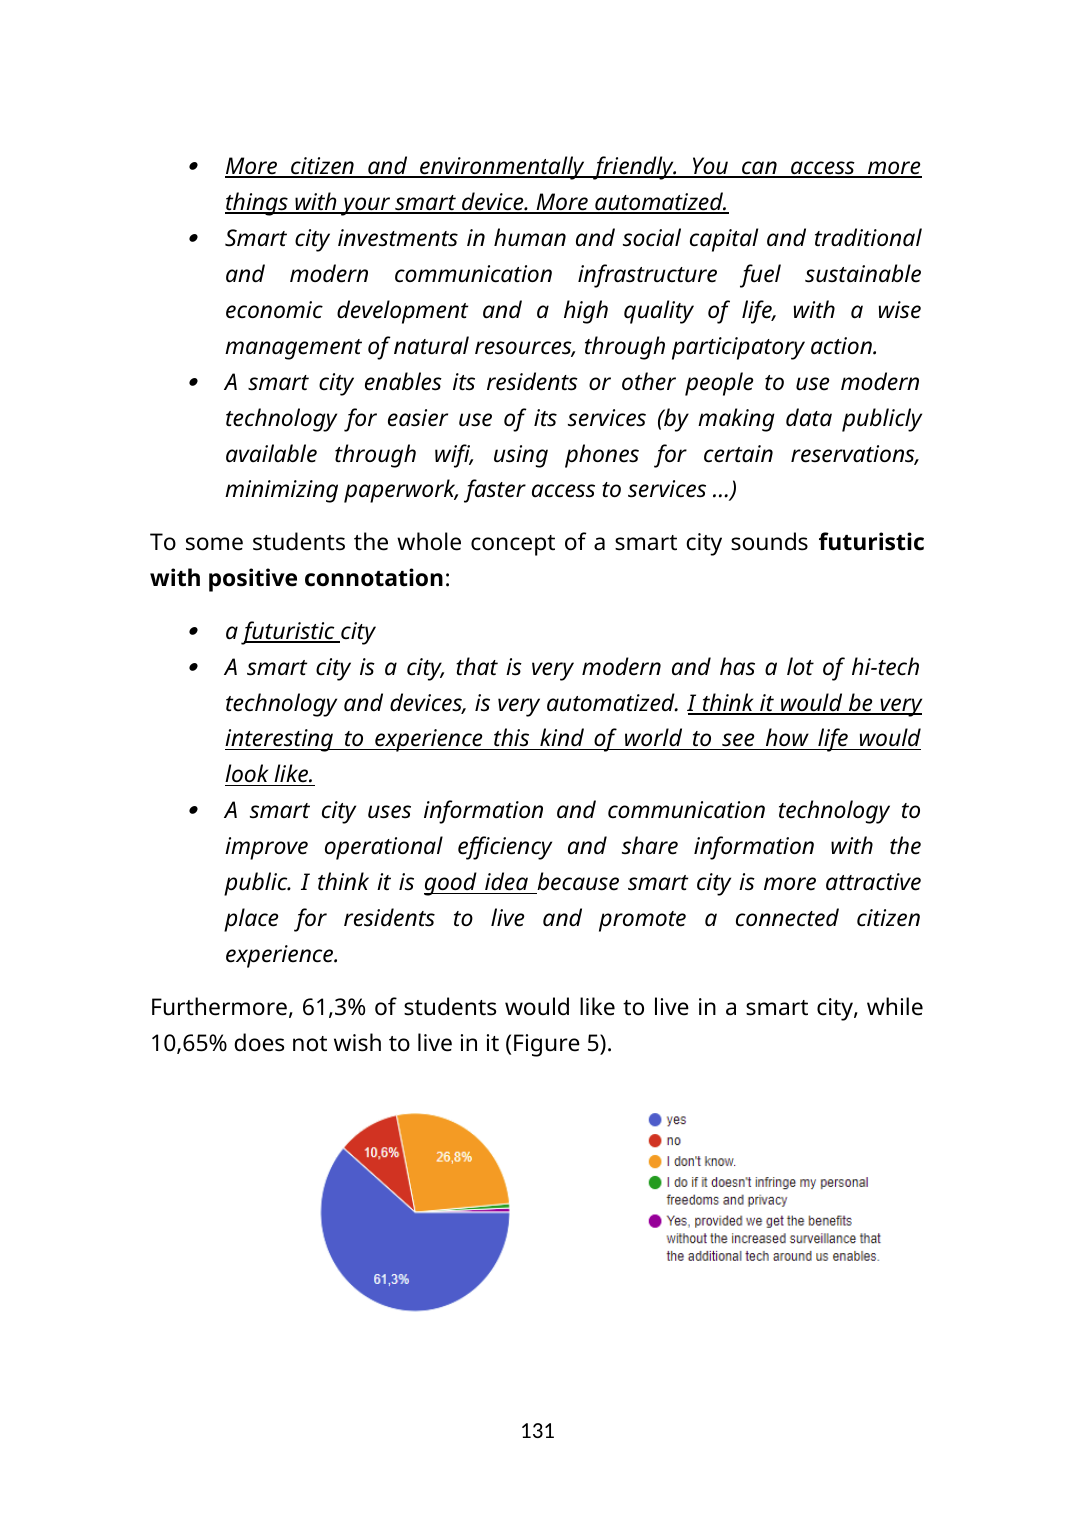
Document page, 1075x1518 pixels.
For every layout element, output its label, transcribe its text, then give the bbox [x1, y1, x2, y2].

list More citizen and environmentally friendly. You can access more things with your smart device. More automatized. [187, 150, 925, 217]
list A smart city uses information and communication technology to improve operational efficiency and share information with the public. I think it is good idea because smart city is more attractive place for residents to live and promote a connected citizen experience. [187, 794, 925, 969]
list A smart city is a city, that is very modern and has a lot of hi-tech technology and devices, is very automatized. I think it would be very interesting to experience this kind of world to see how life would look like. [187, 651, 925, 789]
text To some students the whole concept of a smart city sounds futuristic with positive connotation: [150, 526, 925, 593]
picture [150, 1079, 914, 1338]
list A smart city enables its residents or other people to use modern technology for easier use of its services (by making data publicly available through wifi, using phones for certain reservations, minimizing paperwork, faster access to services …) [187, 366, 925, 505]
list a futuristic city [187, 614, 925, 646]
list Smart city investments in human and social capital and traditional and modern communication infrastructure fuel sustainable economic development and a high quality of life, with a wise management of natural resources, through participatory action. [187, 222, 925, 361]
text Furthermore, 61,3% of students would like to live in a smart city, while 10,65% does not wish to live in it (Figure 5). [150, 991, 925, 1058]
